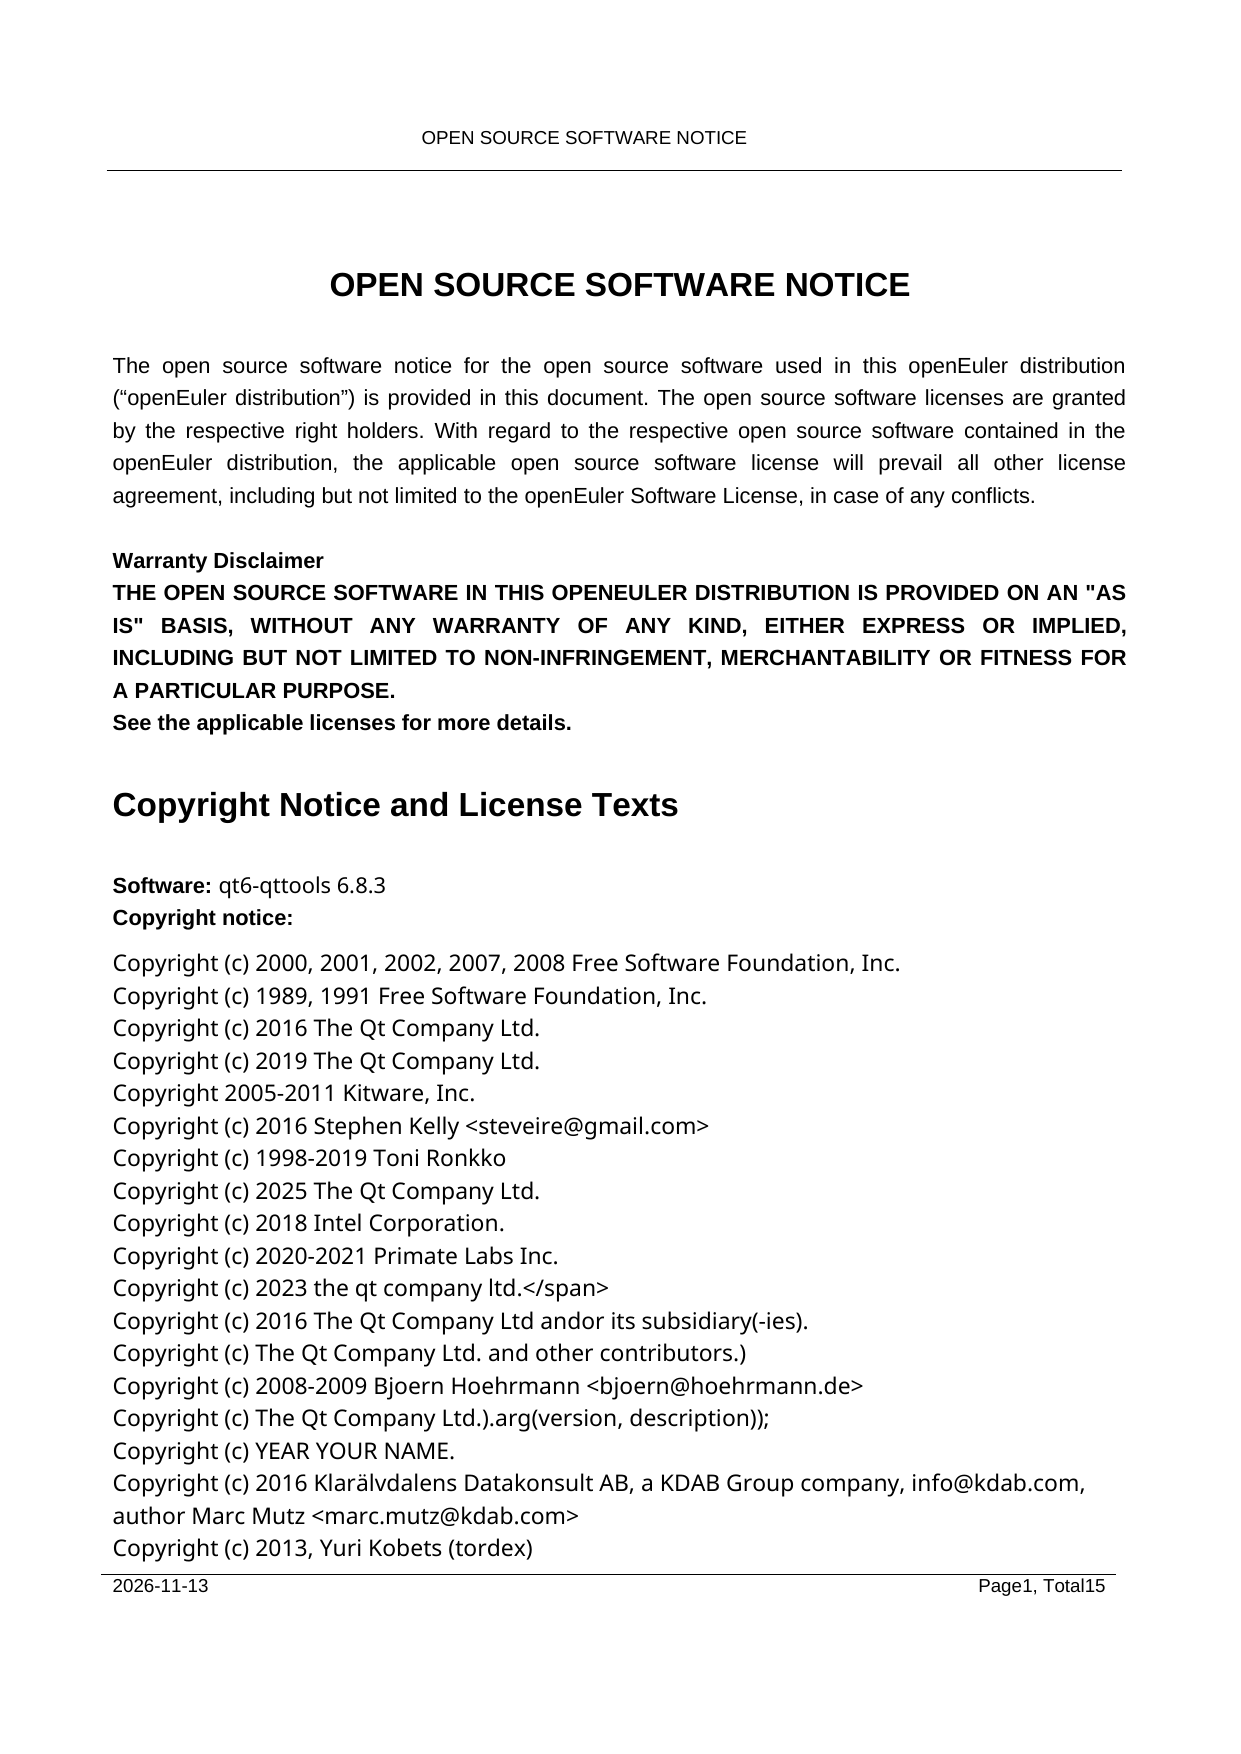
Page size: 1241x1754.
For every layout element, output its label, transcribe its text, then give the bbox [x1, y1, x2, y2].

text Warranty Disclaimer [112, 544, 1128, 576]
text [112, 947, 1128, 1564]
text The open source software notice for the open source software used in this openEuler distribution (“openEuler distribution”) is provided in this document. The open source software licenses are granted by the respective right holders. With regard to the respective open source software contained in the openEuler distribution, the applicable open source software license will prevail all other license agreement, including but not limited to the openEuler Software License, in case of any conflicts. [112, 349, 1128, 511]
text OPEN SOURCE SOFTWARE NOTICE [112, 251, 1128, 316]
text THE OPEN SOURCE SOFTWARE IN THIS OPENEULER DISTRIBUTION IS PROVIDED ON AN "AS IS" BASIS, WITHOUT ANY WARRANTY OF ANY KIND, EITHER EXPRESS OR IMPLIED, INCLUDING BUT NOT LIMITED TO NON-INFRINGEMENT, MERCHANTABILITY OR FITNESS FOR A PARTICULAR PURPOSE. See the applicable licenses for more details. [112, 576, 1128, 739]
text Copyright notice: [112, 901, 1128, 934]
title Software: qt6-qttools 6.8.3 [112, 869, 1128, 901]
text Copyright Notice and License Texts [112, 771, 1128, 836]
